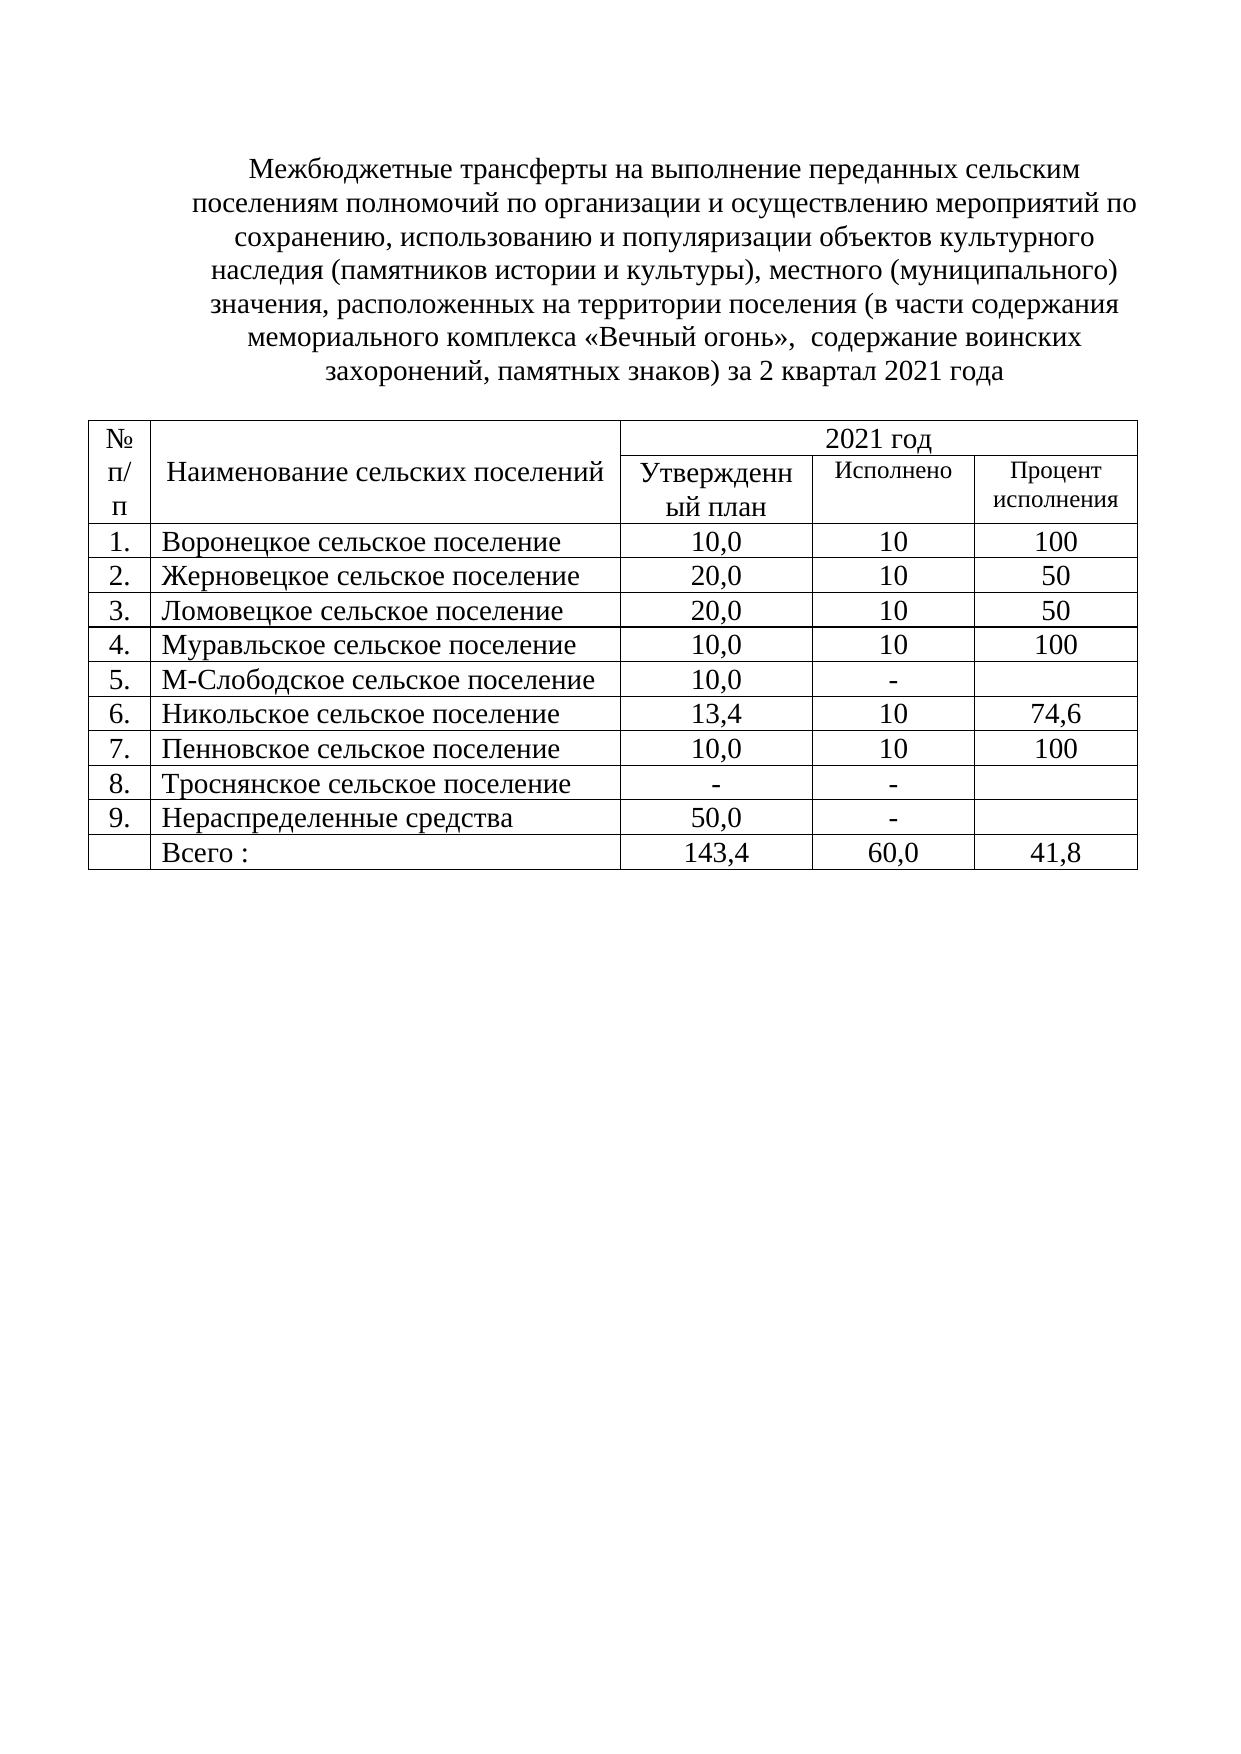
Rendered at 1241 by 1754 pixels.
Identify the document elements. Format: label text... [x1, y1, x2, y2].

table_cell - [813, 766, 974, 799]
table_cell Никольское сельское поселение [151, 697, 620, 730]
table_cell Воронецкое сельское поселение [151, 524, 620, 557]
table_cell Процент исполнения [975, 456, 1137, 523]
table_cell - [621, 766, 812, 799]
table_cell 1. [89, 524, 150, 557]
table_cell 10 [813, 731, 974, 765]
table_cell Всего : [151, 835, 620, 868]
table_cell 20,0 [621, 593, 812, 626]
table_cell 74,6 [975, 697, 1137, 730]
table_cell 100 [975, 524, 1137, 557]
table_cell 60,0 [813, 835, 974, 868]
text Межбюджетные трансферты на выполнение переданных сельским поселениям полномочий по организации и осуществлению мероприятий по сохранению, использованию и популяризации объектов культурного наследия (памятников истории и культуры), местного (муниципального) значения, расположенных на территории поселения (в части содержания мемориального комплекса «Вечный огонь», содержание воинских захоронений, памятных знаков) за 2 квартал 2021 года [177, 152, 1152, 386]
table_header № п/п [89, 421, 150, 523]
table_cell 10,0 [621, 662, 812, 696]
table_cell М-Слободское сельское поселение [151, 662, 620, 696]
table_cell 2. [89, 558, 150, 592]
table_cell Исполнено [813, 456, 974, 523]
table_cell 10 [813, 524, 974, 557]
table_cell 10 [813, 628, 974, 661]
table_cell 6. [89, 697, 150, 730]
table_cell 7. [89, 731, 150, 765]
table_header Наименование сельских поселений [151, 421, 620, 523]
table_cell 100 [975, 731, 1137, 765]
table_cell 4. [89, 628, 150, 661]
table_cell Ломовецкое сельское поселение [151, 593, 620, 626]
table_cell [975, 662, 1137, 696]
table_cell Троснянское сельское поселение [151, 766, 620, 799]
table_cell Нераспределенные средства [151, 800, 620, 834]
table_cell 9. [89, 800, 150, 834]
table_header 2021 год [621, 421, 1137, 454]
table_cell 5. [89, 662, 150, 696]
table_cell [89, 835, 150, 868]
table_cell 143,4 [621, 835, 812, 868]
table_cell - [813, 662, 974, 696]
table_cell 50 [975, 558, 1137, 592]
table_cell 10 [813, 558, 974, 592]
table_cell 41,8 [975, 835, 1137, 868]
table_cell 20,0 [621, 558, 812, 592]
table_cell Пенновское сельское поселение [151, 731, 620, 765]
table_cell 50 [975, 593, 1137, 626]
table_cell Муравльское сельское поселение [151, 628, 620, 661]
table_cell 10,0 [621, 524, 812, 557]
table_cell Утвержденный план [621, 456, 812, 523]
table_cell 8. [89, 766, 150, 799]
table_cell 10 [813, 697, 974, 730]
table_cell [975, 800, 1137, 834]
table_cell 3. [89, 593, 150, 626]
table_cell 10,0 [621, 731, 812, 765]
table_cell - [813, 800, 974, 834]
table_cell Жерновецкое сельское поселение [151, 558, 620, 592]
table_cell 100 [975, 628, 1137, 661]
table_cell 10,0 [621, 628, 812, 661]
table_cell 13,4 [621, 697, 812, 730]
table_cell 50,0 [621, 800, 812, 834]
table_cell [975, 766, 1137, 799]
table_cell 10 [813, 593, 974, 626]
